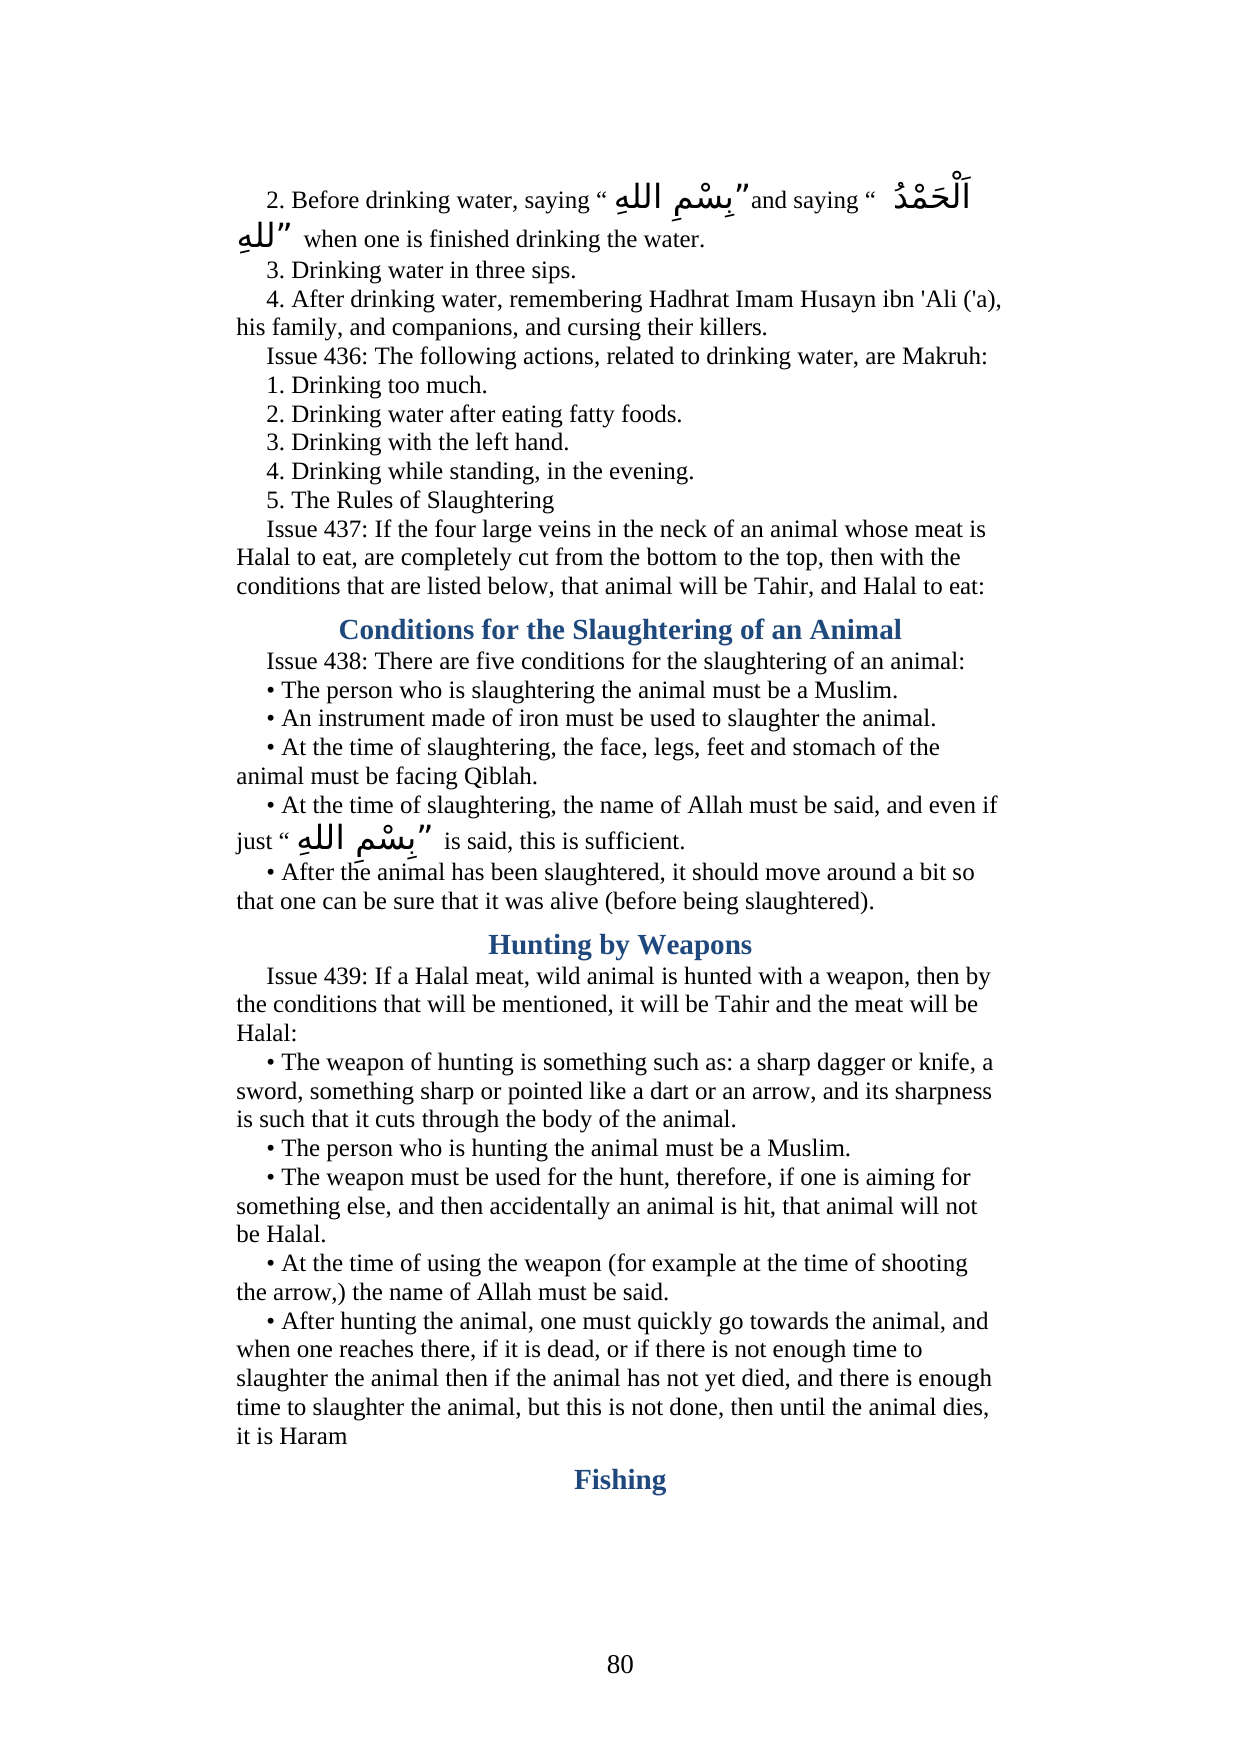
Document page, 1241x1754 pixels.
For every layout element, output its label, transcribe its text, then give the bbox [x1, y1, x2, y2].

text Issue 437: If the four large veins in the neck of an animal whose meat is Halal to eat, are completely cut from the bottom to the top, then with the conditions that are listed below, that animal will be Tahir, and Halal to eat: [236, 514, 1004, 600]
text • The person who is slaughtering the animal must be a Muslim. [236, 675, 1004, 703]
text Issue 439: If a Halal meat, wild animal is hunted with a weapon, then by the conditions that will be mentioned, it will be Tahir and the meat will be Halal: [236, 961, 1004, 1047]
text • The person who is hunting the animal must be a Muslim. [236, 1133, 1004, 1162]
text 1. Drinking too much. [236, 370, 1004, 399]
text • At the time of slaughtering, the face, legs, feet and stomach of the animal must be facing Qiblah. [236, 732, 1004, 790]
text • The weapon of hunting is something such as: a sharp dagger or knife, a sword, something sharp or pointed like a dart or an arrow, and its sharpness is such that it cuts through the body of the animal. [236, 1047, 1004, 1133]
text 4. Drinking while standing, in the evening. [236, 456, 1004, 485]
text Issue 436: The following actions, related to drinking water, are Makruh: [236, 341, 1004, 370]
text 2. Before drinking water, saying “ بِسْمِ اللهِ”and saying “ اَلْحَمْدُ للهِ” when one is finished drinking the water. [236, 177, 1004, 255]
subtitle Conditions for the Slaughtering of an Animal [236, 612, 1004, 646]
text • An instrument made of iron must be used to slaughter the animal. [236, 703, 1004, 732]
text • At the time of using the weapon (for example at the time of shooting the arrow,) the name of Allah must be said. [236, 1248, 1004, 1306]
text • At the time of slaughtering, the name of Allah must be said, and even if just “ بِسْمِ اللهِ” is said, this is sufficient. [236, 790, 1004, 857]
text 5. The Rules of Slaughtering [236, 485, 1004, 514]
subtitle Hunting by Weapons [236, 927, 1004, 961]
subtitle Fishing [236, 1462, 1004, 1496]
text • The weapon must be used for the hunt, therefore, if one is aiming for something else, and then accidentally an animal is hit, that animal will not be Halal. [236, 1162, 1004, 1248]
text 3. Drinking with the left hand. [236, 427, 1004, 456]
text 2. Drinking water after eating fatty foods. [236, 399, 1004, 427]
text 3. Drinking water in three sips. [236, 255, 1004, 284]
text Issue 438: There are five conditions for the slaughtering of an animal: [236, 646, 1004, 675]
text • After hunting the animal, one must quickly go towards the animal, and when one reaches there, if it is dead, or if there is not enough time to slaughter the animal then if the animal has not yet died, and there is enough time to slaughter the animal, but this is not done, then until the animal dies, it is Haram [236, 1306, 1004, 1449]
text • After the animal has been slaughtered, it should move around a bit so that one can be sure that it was alive (before being slaughtered). [236, 857, 1004, 915]
text 4. After drinking water, remembering Hadhrat Imam Husayn ibn 'Ali ('a), his family, and companions, and cursing their killers. [236, 284, 1004, 341]
